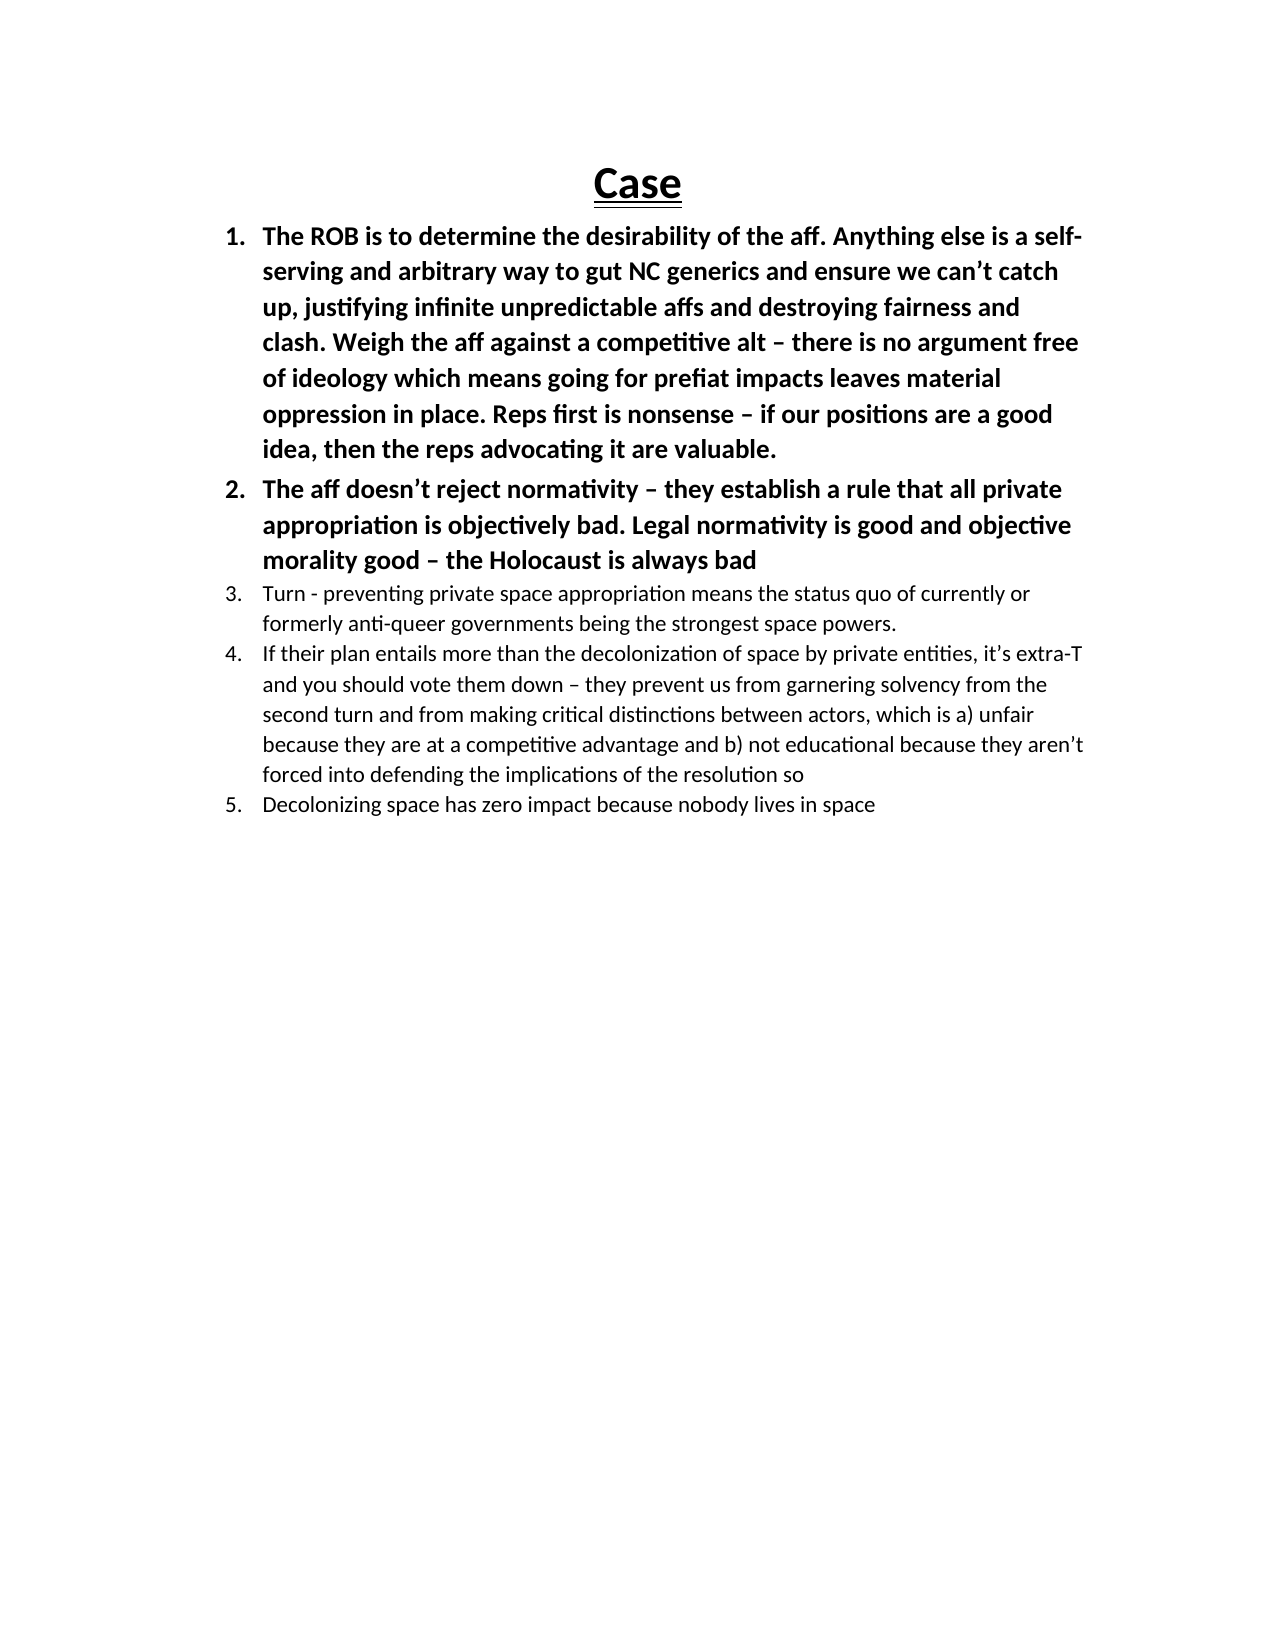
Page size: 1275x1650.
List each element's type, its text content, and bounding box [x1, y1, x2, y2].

list Decolonizing space has zero impact because nobody lives in space [225, 791, 1087, 818]
subtitle The ROB is to determine the desirability of the aff. Anything else is a self-serving and arbitrary way to gut NC generics and ensure we can’t catch up, justifying infinite unpredictable affs and destroying fairness and clash. Weigh the aff against a competitive alt – there is no argument free of ideology which means going for prefiat impacts leaves material oppression in place. Reps first is nonsense – if our positions are a good idea, then the reps advocating it are valuable. [225, 219, 1087, 465]
list Turn - preventing private space appropriation means the status quo of currently or formerly anti-queer governments being the strongest space powers. [225, 579, 1087, 637]
subtitle Case [187, 154, 1087, 210]
list If their plan entails more than the decolonization of space by private entities, it’s extra-T and you should vote them down – they prevent us from garnering solvency from the second turn and from making critical distinctions between actors, which is a) unfair because they are at a competitive advantage and b) not educational because they aren’t forced into defending the implications of the resolution so [225, 639, 1087, 788]
subtitle The aff doesn’t reject normativity – they establish a rule that all private appropriation is objectively bad. Legal normativity is good and objective morality good – the Holocaust is always bad [225, 472, 1087, 576]
